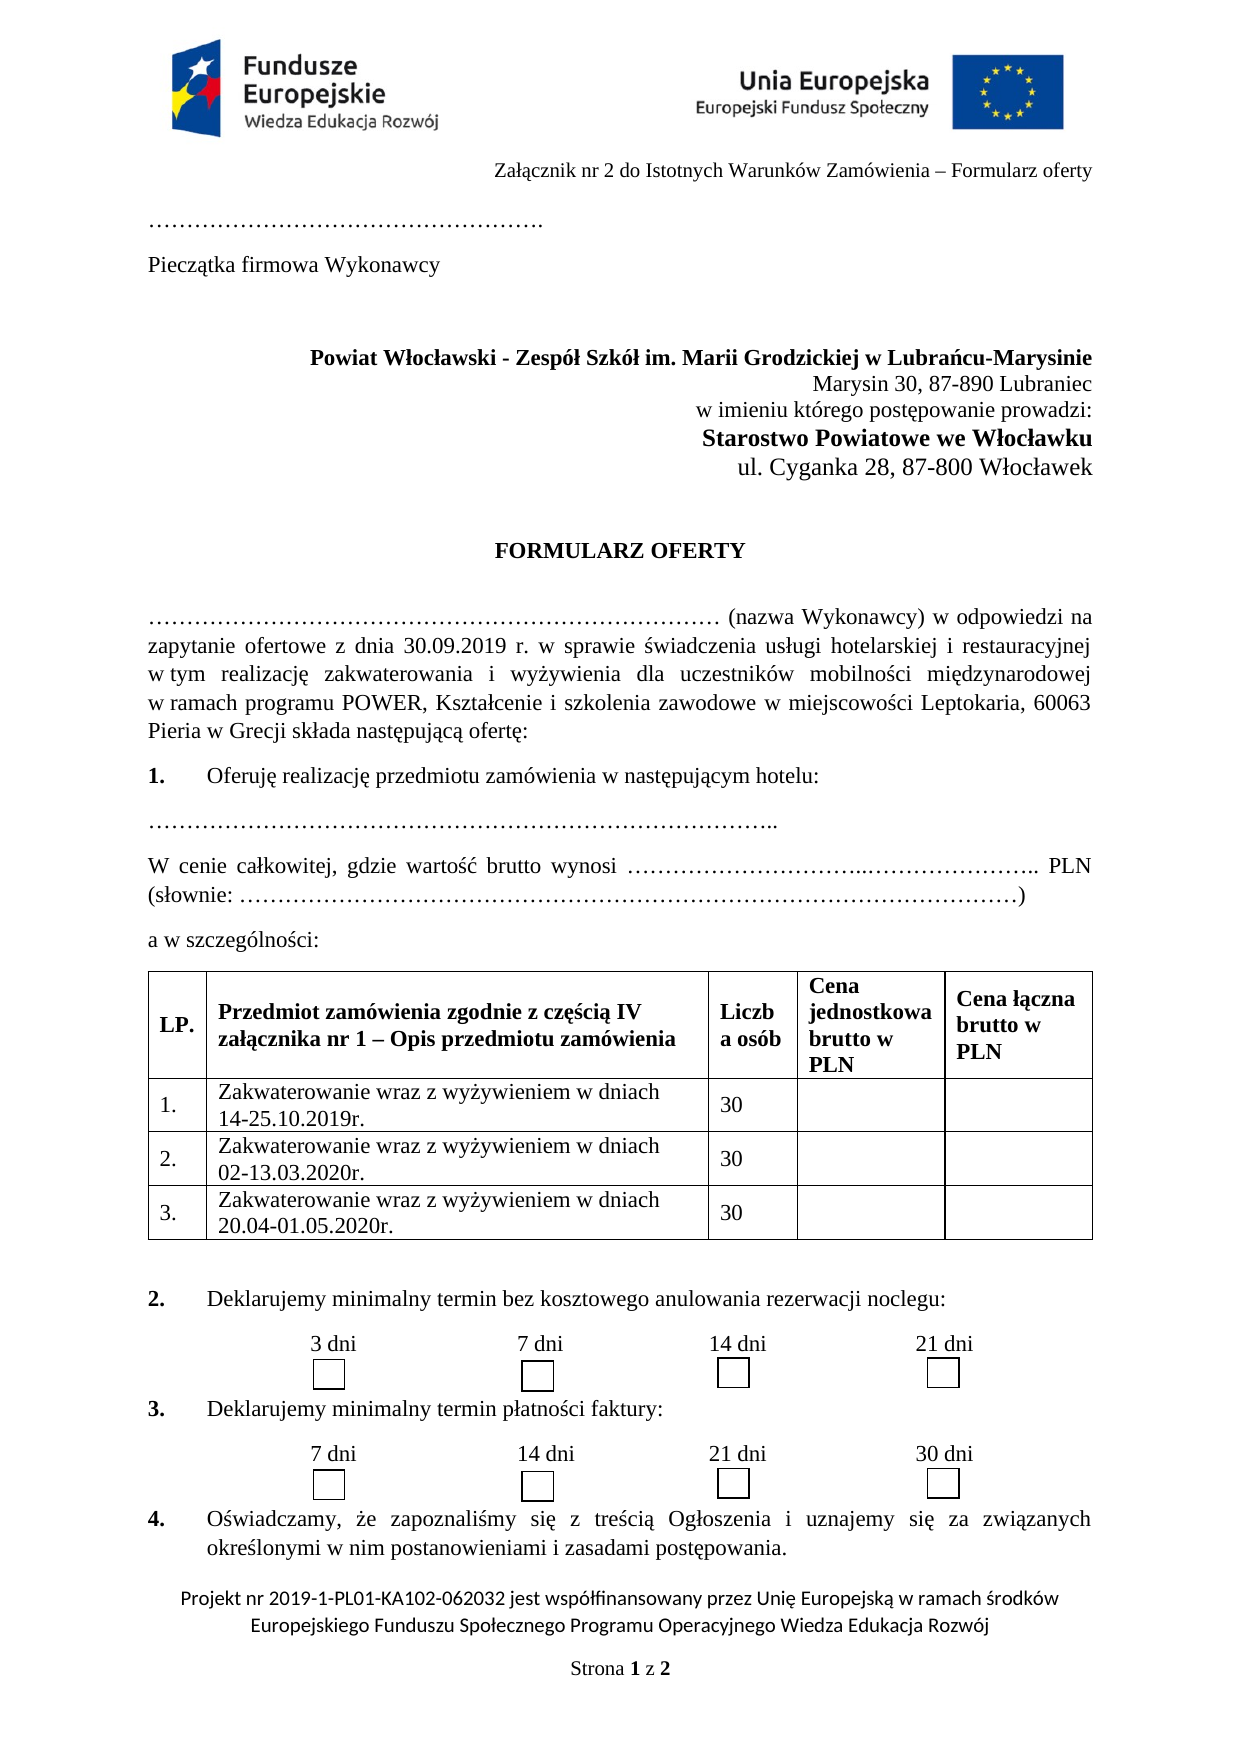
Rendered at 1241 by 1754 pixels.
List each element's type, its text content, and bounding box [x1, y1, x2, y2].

text w imieniu którego postępowanie prowadzi: [148, 397, 1093, 423]
text ……………………………………………………………………….. [148, 807, 1093, 833]
table_cell [946, 1132, 1092, 1185]
table_header Cena jednostkowa brutto w PLN [798, 972, 944, 1077]
text a w szczególności: [148, 926, 1093, 952]
table_cell Zakwaterowanie wraz z wyżywieniem w dniach 02-13.03.2020r. [207, 1132, 708, 1185]
table_cell 2. [149, 1132, 206, 1185]
table_header Liczba osób [709, 972, 797, 1077]
table_cell 30 [709, 1079, 797, 1131]
text ul. Cyganka 28, 87-800 Włocławek [148, 452, 1093, 480]
table_cell [798, 1132, 944, 1185]
table_cell [798, 1079, 944, 1131]
text ……………………………………………. [148, 206, 1093, 232]
table_cell Zakwaterowanie wraz z wyżywieniem w dniach 20.04-01.05.2020r. [207, 1186, 708, 1239]
text 3 dni 7 dni 14 dni 21 dni [148, 1330, 1093, 1356]
table_cell 30 [709, 1132, 797, 1185]
text ………………………………………………………………… (nazwa Wykonawcy) w odpowiedzi na zapytanie ofertowe z dnia 30.09.2019 r. w sprawie świadczenia usługi hotelarskiej i restauracyjnej w tym realizację zakwaterowania i wyżywienia dla uczestników mobilności międzynarodowej w ramach programu POWER, Kształcenie i szkolenia zawodowe w miejscowości Leptokaria, 60063 Pieria w Grecji składa następującą ofertę: [148, 603, 1093, 743]
text Powiat Włocławski - Zespół Szkół im. Marii Grodzickiej w Lubrańcu-Marysinie [295, 344, 1093, 370]
list Oferuję realizację przedmiotu zamówienia w następującym hotelu: [148, 762, 1093, 788]
list Oświadczamy, że zapoznaliśmy się z treścią Ogłoszenia i uznajemy się za związanych określonymi w nim postanowieniami i zasadami postępowania. [148, 1505, 1093, 1560]
table_cell [946, 1186, 1092, 1239]
table_header Przedmiot zamówienia zgodnie z częścią IV załącznika nr 1 – Opis przedmiotu zamówienia [207, 972, 708, 1077]
table_cell [946, 1079, 1092, 1131]
list Deklarujemy minimalny termin płatności faktury: [148, 1395, 1093, 1421]
table_cell [798, 1186, 944, 1239]
text Pieczątka firmowa Wykonawcy [148, 251, 1093, 277]
table_header Cena łączna brutto w PLN [946, 972, 1092, 1077]
table_cell 30 [709, 1186, 797, 1239]
text 7 dni 14 dni 21 dni 30 dni [148, 1440, 1093, 1467]
text W cenie całkowitej, gdzie wartość brutto wynosi …………………………..………………….. PLN (słownie: …………………………………………………………………………………………) [148, 852, 1093, 907]
text Marysin 30, 87-890 Lubraniec [738, 370, 1093, 397]
text Starostwo Powiatowe we Włocławku [148, 423, 1093, 452]
table_cell 1. [149, 1079, 206, 1131]
list Deklarujemy minimalny termin bez kosztowego anulowania rezerwacji noclegu: [148, 1285, 1093, 1311]
table_cell 3. [149, 1186, 206, 1239]
text FORMULARZ OFERTY [148, 537, 1093, 564]
picture [147, 14, 1093, 160]
table_cell Zakwaterowanie wraz z wyżywieniem w dniach 14-25.10.2019r. [207, 1079, 708, 1131]
table_header LP. [149, 972, 206, 1077]
